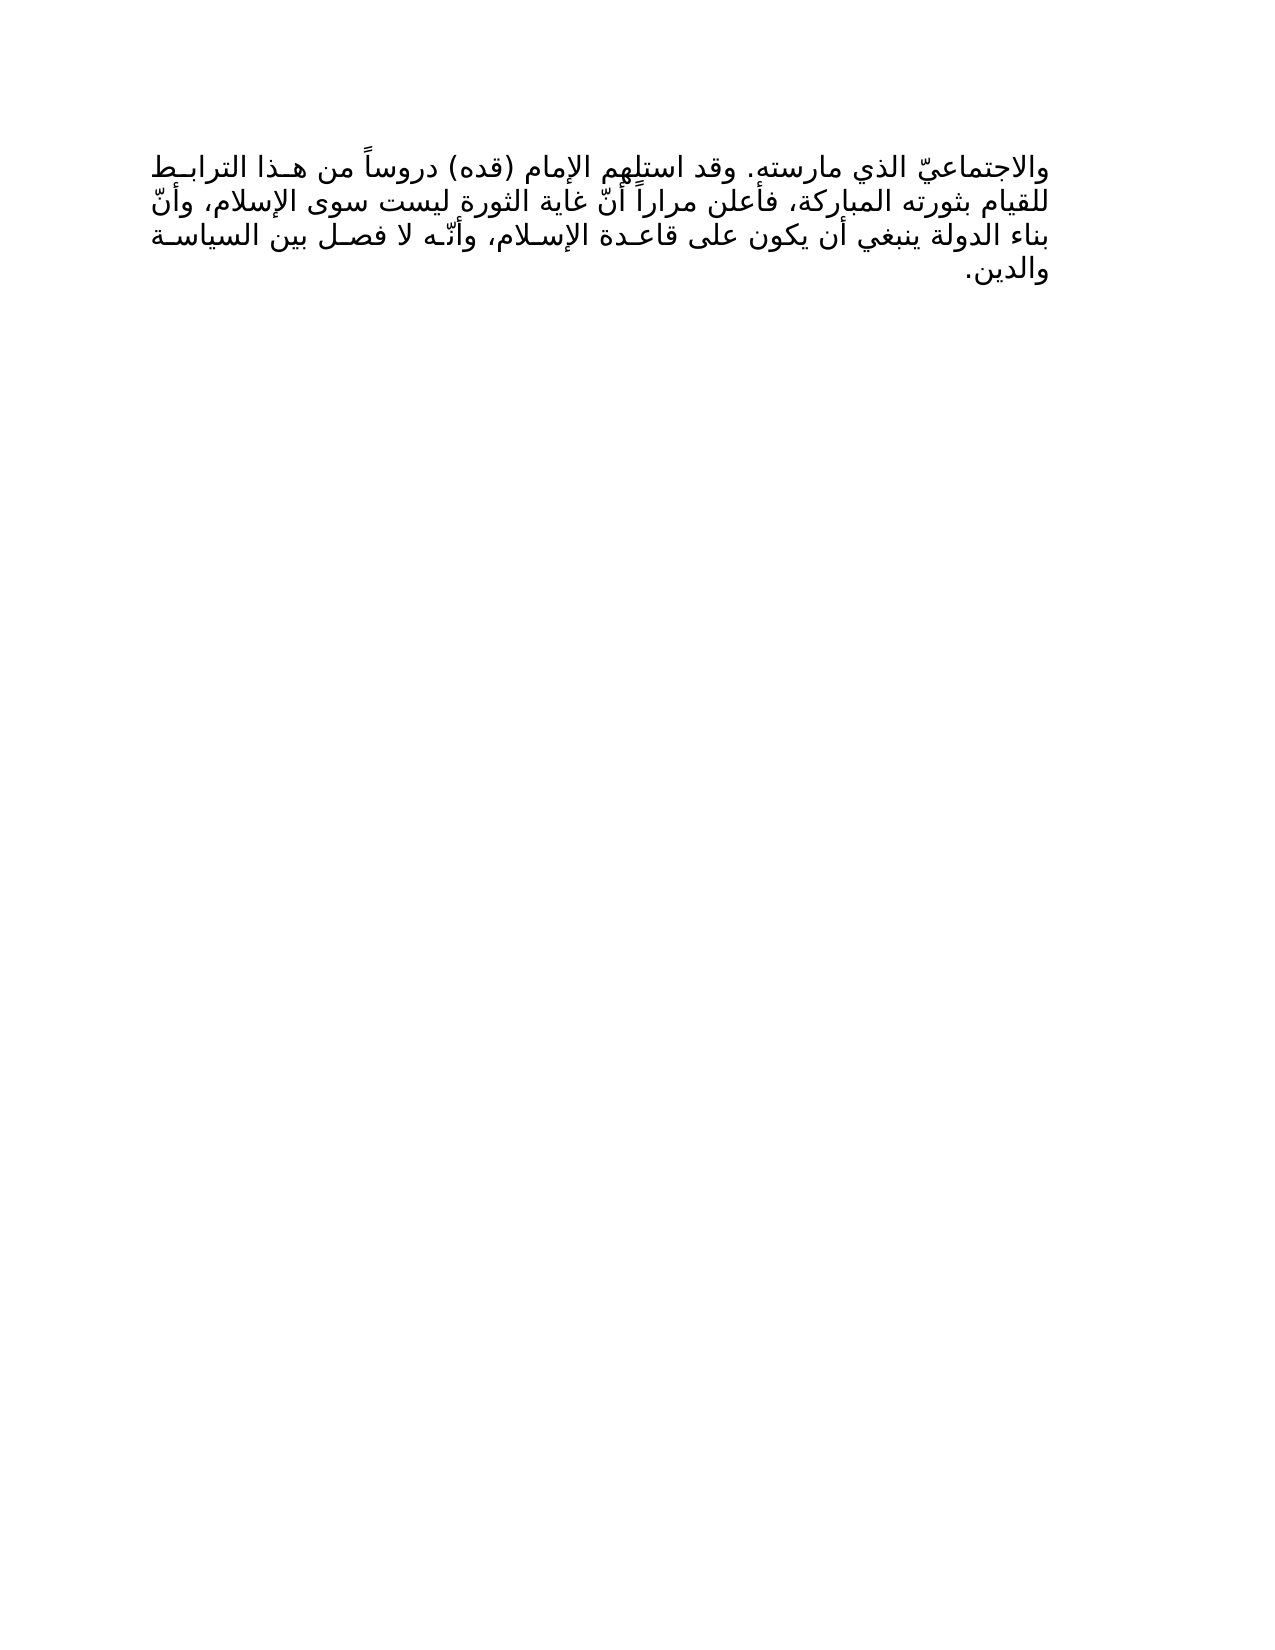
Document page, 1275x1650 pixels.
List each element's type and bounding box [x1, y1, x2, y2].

list [150, 150, 1050, 286]
